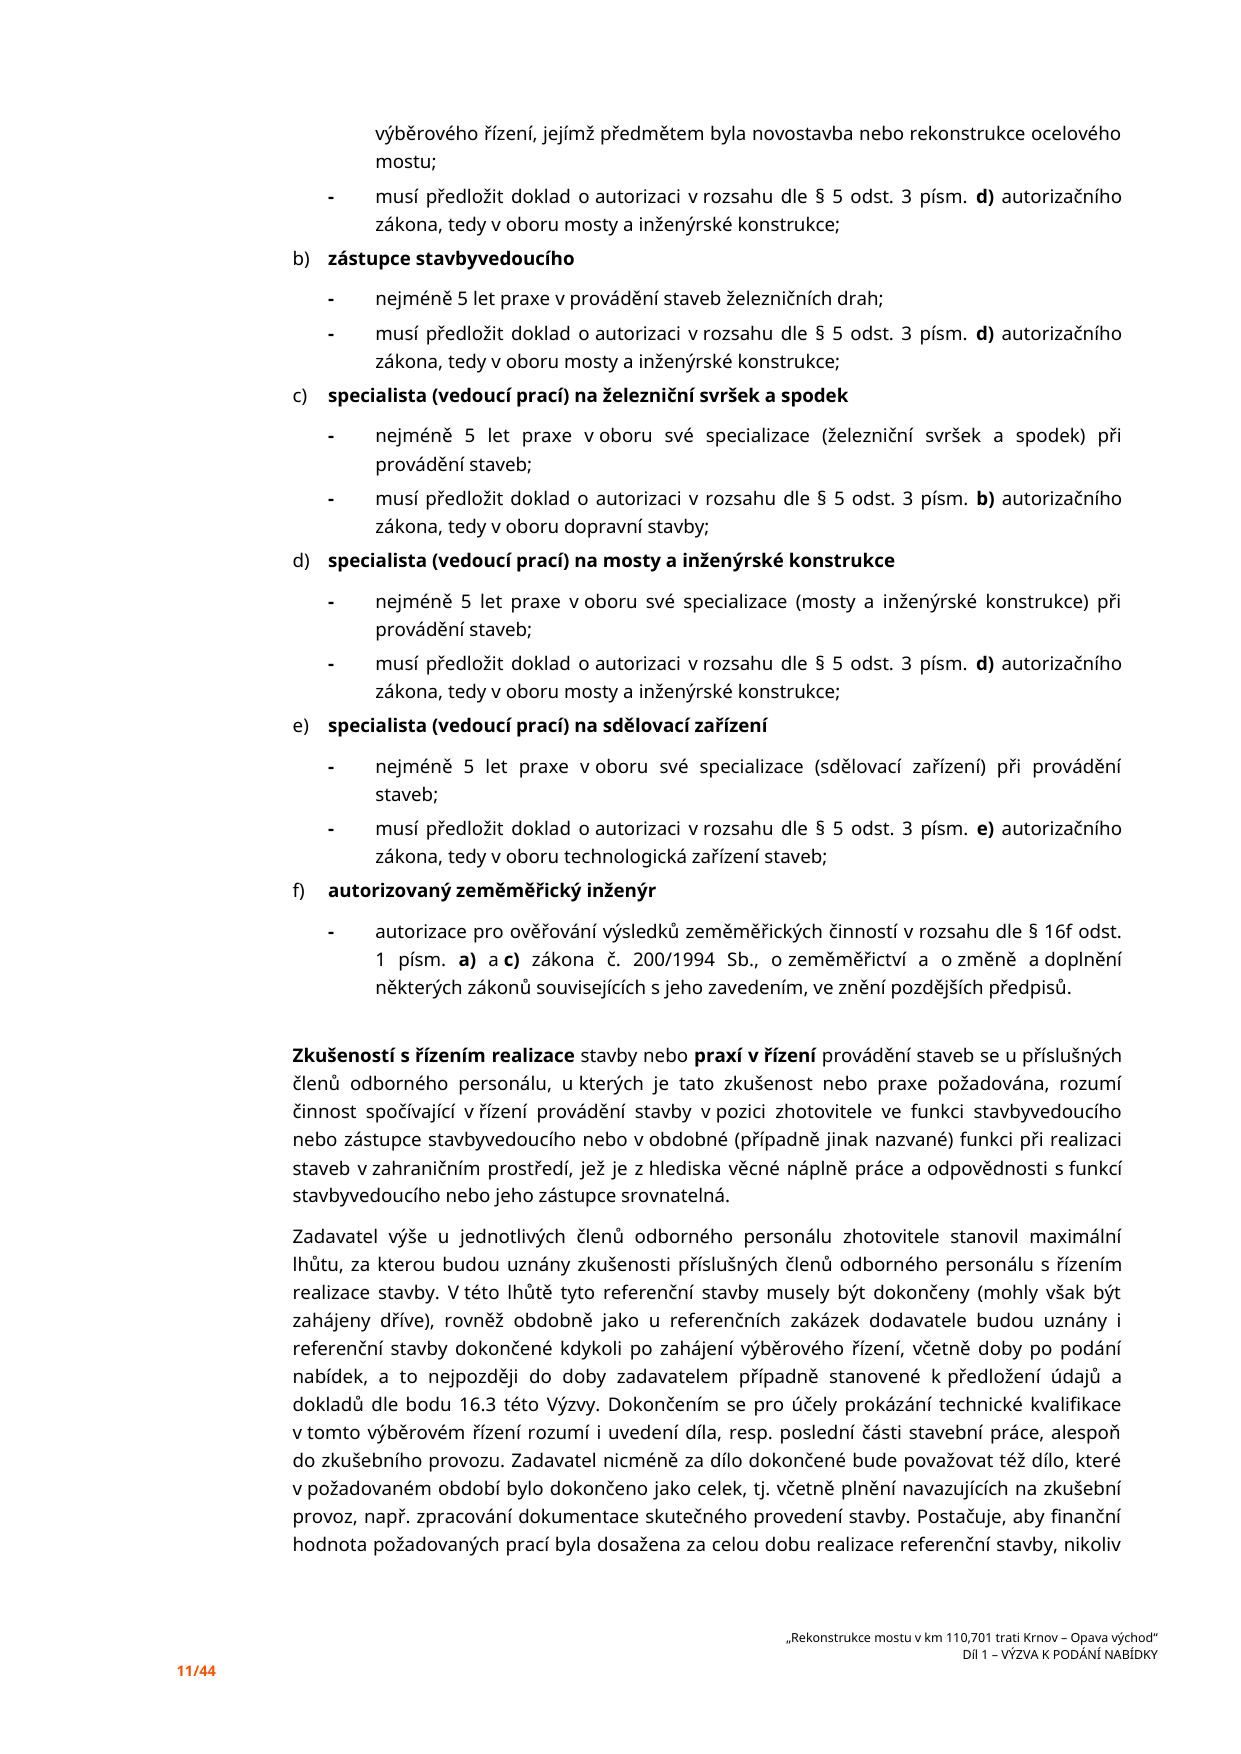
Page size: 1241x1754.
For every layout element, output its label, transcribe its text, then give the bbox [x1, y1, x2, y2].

text autorizovaný zeměměřický inženýr [292, 878, 1122, 903]
text nejméně 5 let praxe v oboru své specializace (sdělovací zařízení) při provádění staveb; [328, 753, 1122, 807]
text musí předložit doklad o autorizaci v rozsahu dle § 5 odst. 3 písm. d) autorizačního zákona, tedy v oboru mosty a inženýrské konstrukce; [328, 183, 1122, 236]
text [328, 121, 1122, 174]
text nejméně 5 let praxe v oboru své specializace (železniční svršek a spodek) při provádění staveb; [328, 423, 1122, 476]
text autorizace pro ověřování výsledků zeměměřických činností v rozsahu dle § 16f odst. 1 písm. a) a c) zákona č. 200/1994 Sb., o zeměměřictví a o změně a doplnění některých zákonů souvisejících s jeho zavedením, ve znění pozdějších předpisů. [328, 918, 1122, 1000]
text specialista (vedoucí prací) na železniční svršek a spodek [292, 382, 1122, 408]
text nejméně 5 let praxe v provádění staveb železničních drah; [328, 286, 1122, 311]
text musí předložit doklad o autorizaci v rozsahu dle § 5 odst. 3 písm. d) autorizačního zákona, tedy v oboru mosty a inženýrské konstrukce; [328, 320, 1122, 373]
text musí předložit doklad o autorizaci v rozsahu dle § 5 odst. 3 písm. d) autorizačního zákona, tedy v oboru mosty a inženýrské konstrukce; [328, 650, 1122, 704]
text musí předložit doklad o autorizaci v rozsahu dle § 5 odst. 3 písm. b) autorizačního zákona, tedy v oboru dopravní stavby; [328, 485, 1122, 539]
text specialista (vedoucí prací) na sdělovací zařízení [292, 712, 1122, 738]
text zástupce stavbyvedoucího [292, 245, 1122, 271]
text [292, 1223, 1122, 1557]
text nejméně 5 let praxe v oboru své specializace (mosty a inženýrské konstrukce) při provádění staveb; [328, 588, 1122, 641]
text Zkušeností s řízením realizace stavby nebo praxí v řízení provádění staveb se u příslušných členů odborného personálu, u kterých je tato zkušenost nebo praxe požadována, rozumí činnost spočívající v řízení provádění stavby v pozici zhotovitele ve funkci stavbyvedoucího nebo zástupce stavbyvedoucího nebo v obdobné (případně jinak nazvané) funkci při realizaci staveb v zahraničním prostředí, jež je z hlediska věcné náplně práce a odpovědnosti s funkcí stavbyvedoucího nebo jeho zástupce srovnatelná. [292, 1043, 1122, 1208]
text musí předložit doklad o autorizaci v rozsahu dle § 5 odst. 3 písm. e) autorizačního zákona, tedy v oboru technologická zařízení staveb; [328, 815, 1122, 869]
text specialista (vedoucí prací) na mosty a inženýrské konstrukce [292, 547, 1122, 573]
